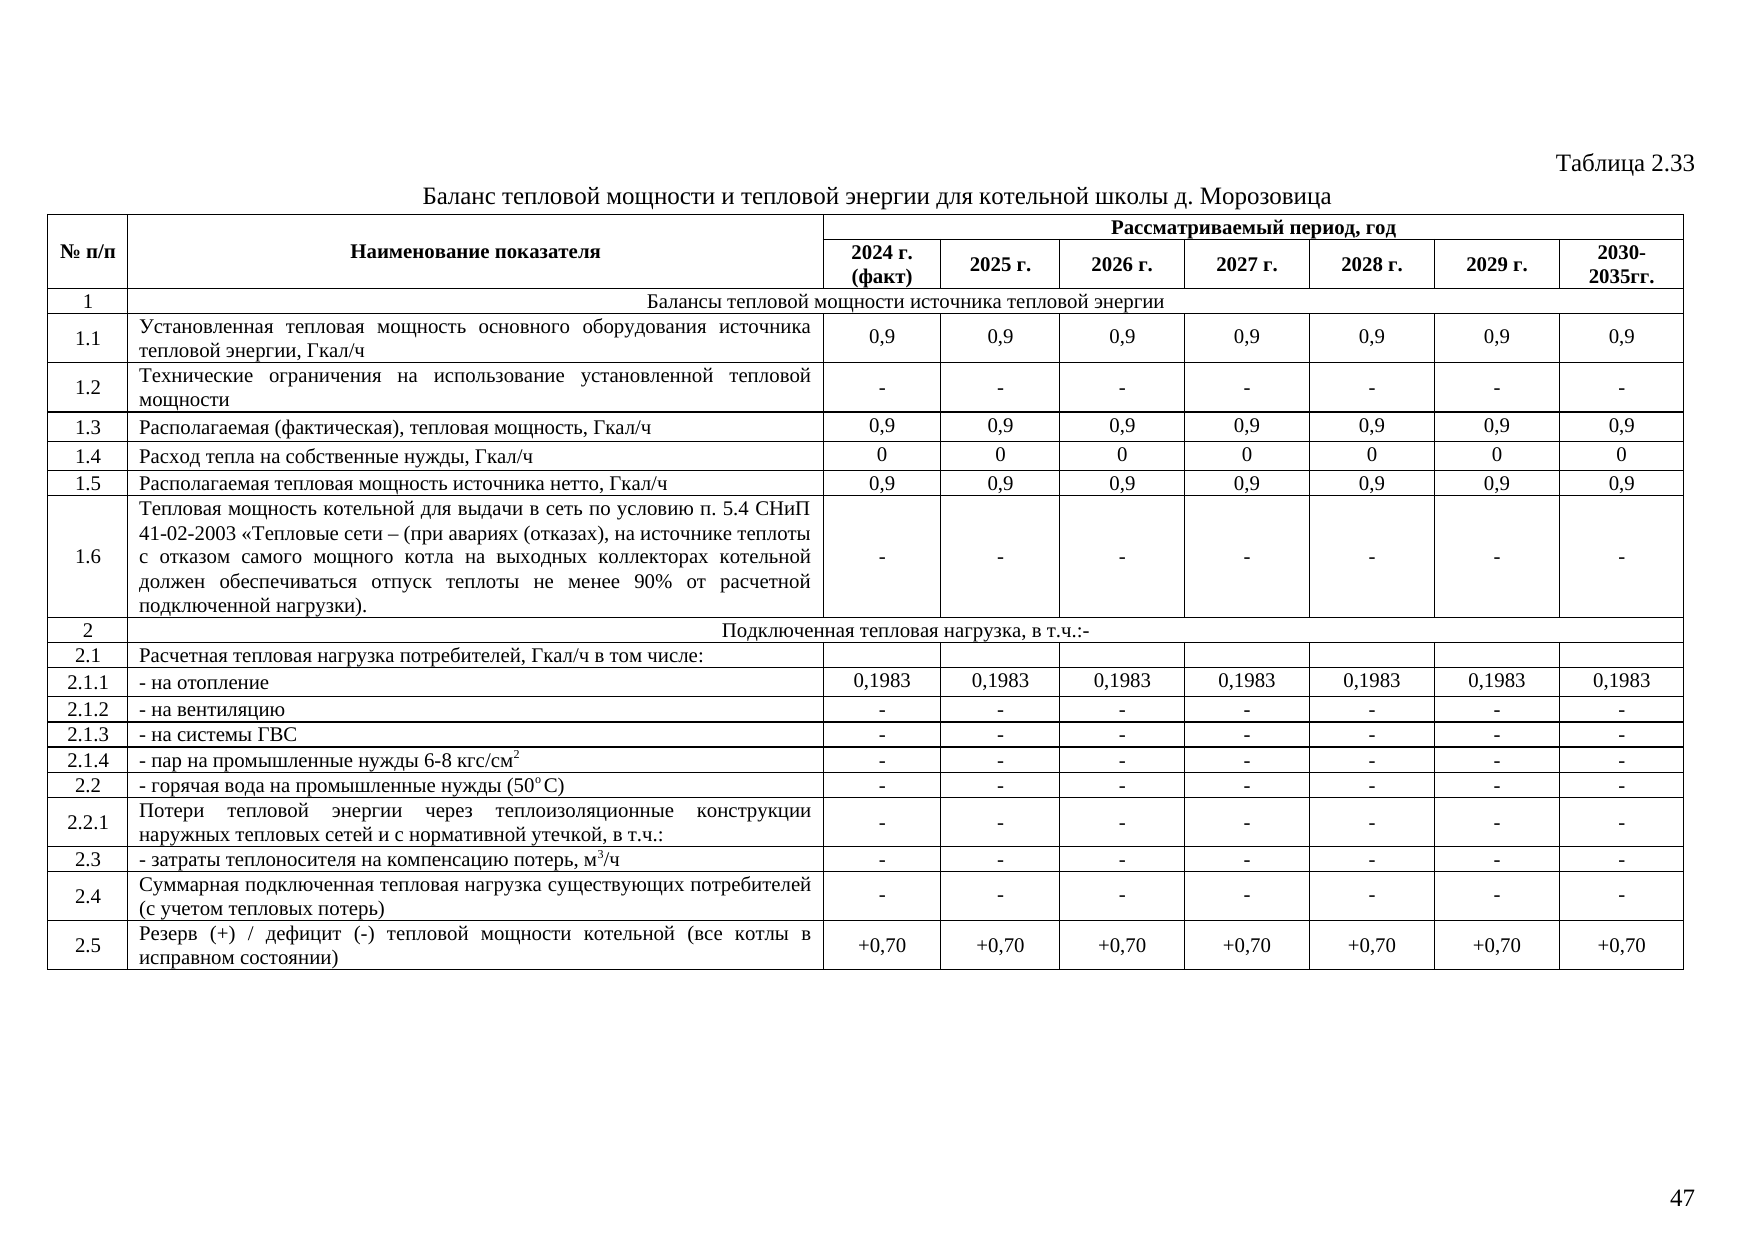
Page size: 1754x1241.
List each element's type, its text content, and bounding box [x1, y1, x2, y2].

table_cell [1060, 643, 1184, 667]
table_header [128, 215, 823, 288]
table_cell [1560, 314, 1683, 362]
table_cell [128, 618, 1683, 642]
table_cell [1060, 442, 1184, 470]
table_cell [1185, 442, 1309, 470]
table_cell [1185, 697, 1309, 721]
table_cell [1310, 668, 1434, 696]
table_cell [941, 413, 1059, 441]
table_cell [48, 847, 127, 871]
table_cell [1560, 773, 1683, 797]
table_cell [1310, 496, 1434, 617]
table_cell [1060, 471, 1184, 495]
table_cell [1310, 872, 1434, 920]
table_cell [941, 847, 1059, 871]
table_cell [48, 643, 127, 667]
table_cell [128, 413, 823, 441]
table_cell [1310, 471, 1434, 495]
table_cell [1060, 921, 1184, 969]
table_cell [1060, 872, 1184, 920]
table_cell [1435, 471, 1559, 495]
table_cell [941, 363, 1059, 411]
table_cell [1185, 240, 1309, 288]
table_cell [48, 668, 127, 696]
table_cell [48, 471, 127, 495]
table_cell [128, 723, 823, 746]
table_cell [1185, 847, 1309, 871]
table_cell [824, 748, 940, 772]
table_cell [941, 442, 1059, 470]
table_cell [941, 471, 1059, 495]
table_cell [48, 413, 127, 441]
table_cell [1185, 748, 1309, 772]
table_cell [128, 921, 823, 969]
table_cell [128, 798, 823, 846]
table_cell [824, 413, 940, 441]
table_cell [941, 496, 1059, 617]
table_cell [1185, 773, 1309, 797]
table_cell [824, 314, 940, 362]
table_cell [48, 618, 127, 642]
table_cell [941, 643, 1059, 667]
text Таблица 2.33 [59, 148, 1695, 176]
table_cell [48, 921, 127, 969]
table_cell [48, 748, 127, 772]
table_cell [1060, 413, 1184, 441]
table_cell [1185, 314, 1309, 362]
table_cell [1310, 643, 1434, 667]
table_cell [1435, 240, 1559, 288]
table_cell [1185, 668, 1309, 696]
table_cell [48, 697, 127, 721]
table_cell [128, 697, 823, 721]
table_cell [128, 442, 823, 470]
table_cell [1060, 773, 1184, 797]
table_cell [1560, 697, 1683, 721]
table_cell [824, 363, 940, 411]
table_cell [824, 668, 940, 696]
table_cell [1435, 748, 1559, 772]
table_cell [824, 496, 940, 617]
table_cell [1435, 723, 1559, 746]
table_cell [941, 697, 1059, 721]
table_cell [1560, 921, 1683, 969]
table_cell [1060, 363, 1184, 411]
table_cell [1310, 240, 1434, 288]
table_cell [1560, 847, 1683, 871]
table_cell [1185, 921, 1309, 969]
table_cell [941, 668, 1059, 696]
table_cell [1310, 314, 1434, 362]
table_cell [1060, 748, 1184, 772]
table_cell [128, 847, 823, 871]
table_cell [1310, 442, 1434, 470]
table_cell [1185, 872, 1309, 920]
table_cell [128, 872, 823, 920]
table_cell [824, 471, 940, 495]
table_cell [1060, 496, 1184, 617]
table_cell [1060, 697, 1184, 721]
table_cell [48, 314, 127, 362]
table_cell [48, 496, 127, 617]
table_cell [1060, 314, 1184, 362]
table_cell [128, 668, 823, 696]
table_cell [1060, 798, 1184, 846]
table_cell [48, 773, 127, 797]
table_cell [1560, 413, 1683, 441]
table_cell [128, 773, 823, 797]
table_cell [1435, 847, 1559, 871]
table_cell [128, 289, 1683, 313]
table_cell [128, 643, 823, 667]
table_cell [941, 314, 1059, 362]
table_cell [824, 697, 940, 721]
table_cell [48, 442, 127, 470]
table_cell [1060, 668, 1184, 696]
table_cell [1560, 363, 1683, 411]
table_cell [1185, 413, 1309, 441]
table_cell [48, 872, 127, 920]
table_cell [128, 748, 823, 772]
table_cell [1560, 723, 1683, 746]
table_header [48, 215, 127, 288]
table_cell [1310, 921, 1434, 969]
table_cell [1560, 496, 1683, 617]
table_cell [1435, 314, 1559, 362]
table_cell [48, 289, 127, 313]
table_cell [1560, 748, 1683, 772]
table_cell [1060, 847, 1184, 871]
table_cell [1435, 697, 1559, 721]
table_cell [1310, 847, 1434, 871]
text Баланс тепловой мощности и тепловой энергии для котельной школы д. Морозовица [59, 181, 1695, 209]
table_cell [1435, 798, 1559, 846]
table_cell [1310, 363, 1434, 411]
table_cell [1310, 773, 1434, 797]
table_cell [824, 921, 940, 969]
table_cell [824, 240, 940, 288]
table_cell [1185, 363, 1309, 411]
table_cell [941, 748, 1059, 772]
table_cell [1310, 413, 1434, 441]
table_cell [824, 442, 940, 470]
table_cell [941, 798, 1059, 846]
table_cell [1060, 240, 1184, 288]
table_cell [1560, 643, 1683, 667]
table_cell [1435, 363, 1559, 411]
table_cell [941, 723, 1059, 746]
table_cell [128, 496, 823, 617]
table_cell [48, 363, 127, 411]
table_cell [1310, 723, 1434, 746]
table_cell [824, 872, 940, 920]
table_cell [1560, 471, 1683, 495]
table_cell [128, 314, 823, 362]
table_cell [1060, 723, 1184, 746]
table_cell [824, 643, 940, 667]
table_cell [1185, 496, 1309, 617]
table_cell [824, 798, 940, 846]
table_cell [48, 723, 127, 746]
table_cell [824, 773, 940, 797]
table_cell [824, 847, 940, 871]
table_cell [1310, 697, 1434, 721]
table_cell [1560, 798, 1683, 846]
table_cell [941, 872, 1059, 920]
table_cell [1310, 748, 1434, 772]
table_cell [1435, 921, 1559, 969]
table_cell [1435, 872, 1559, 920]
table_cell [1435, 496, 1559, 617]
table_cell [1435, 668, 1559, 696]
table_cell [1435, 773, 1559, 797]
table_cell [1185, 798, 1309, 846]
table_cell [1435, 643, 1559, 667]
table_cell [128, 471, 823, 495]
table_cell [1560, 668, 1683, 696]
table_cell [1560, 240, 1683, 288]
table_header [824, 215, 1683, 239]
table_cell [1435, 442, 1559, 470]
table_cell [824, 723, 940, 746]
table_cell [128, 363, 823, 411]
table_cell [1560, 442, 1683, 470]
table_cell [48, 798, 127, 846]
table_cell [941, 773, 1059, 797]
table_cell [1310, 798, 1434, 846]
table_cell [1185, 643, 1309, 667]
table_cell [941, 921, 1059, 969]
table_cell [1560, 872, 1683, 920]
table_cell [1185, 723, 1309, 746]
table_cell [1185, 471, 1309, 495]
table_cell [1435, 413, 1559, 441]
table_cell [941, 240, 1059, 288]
